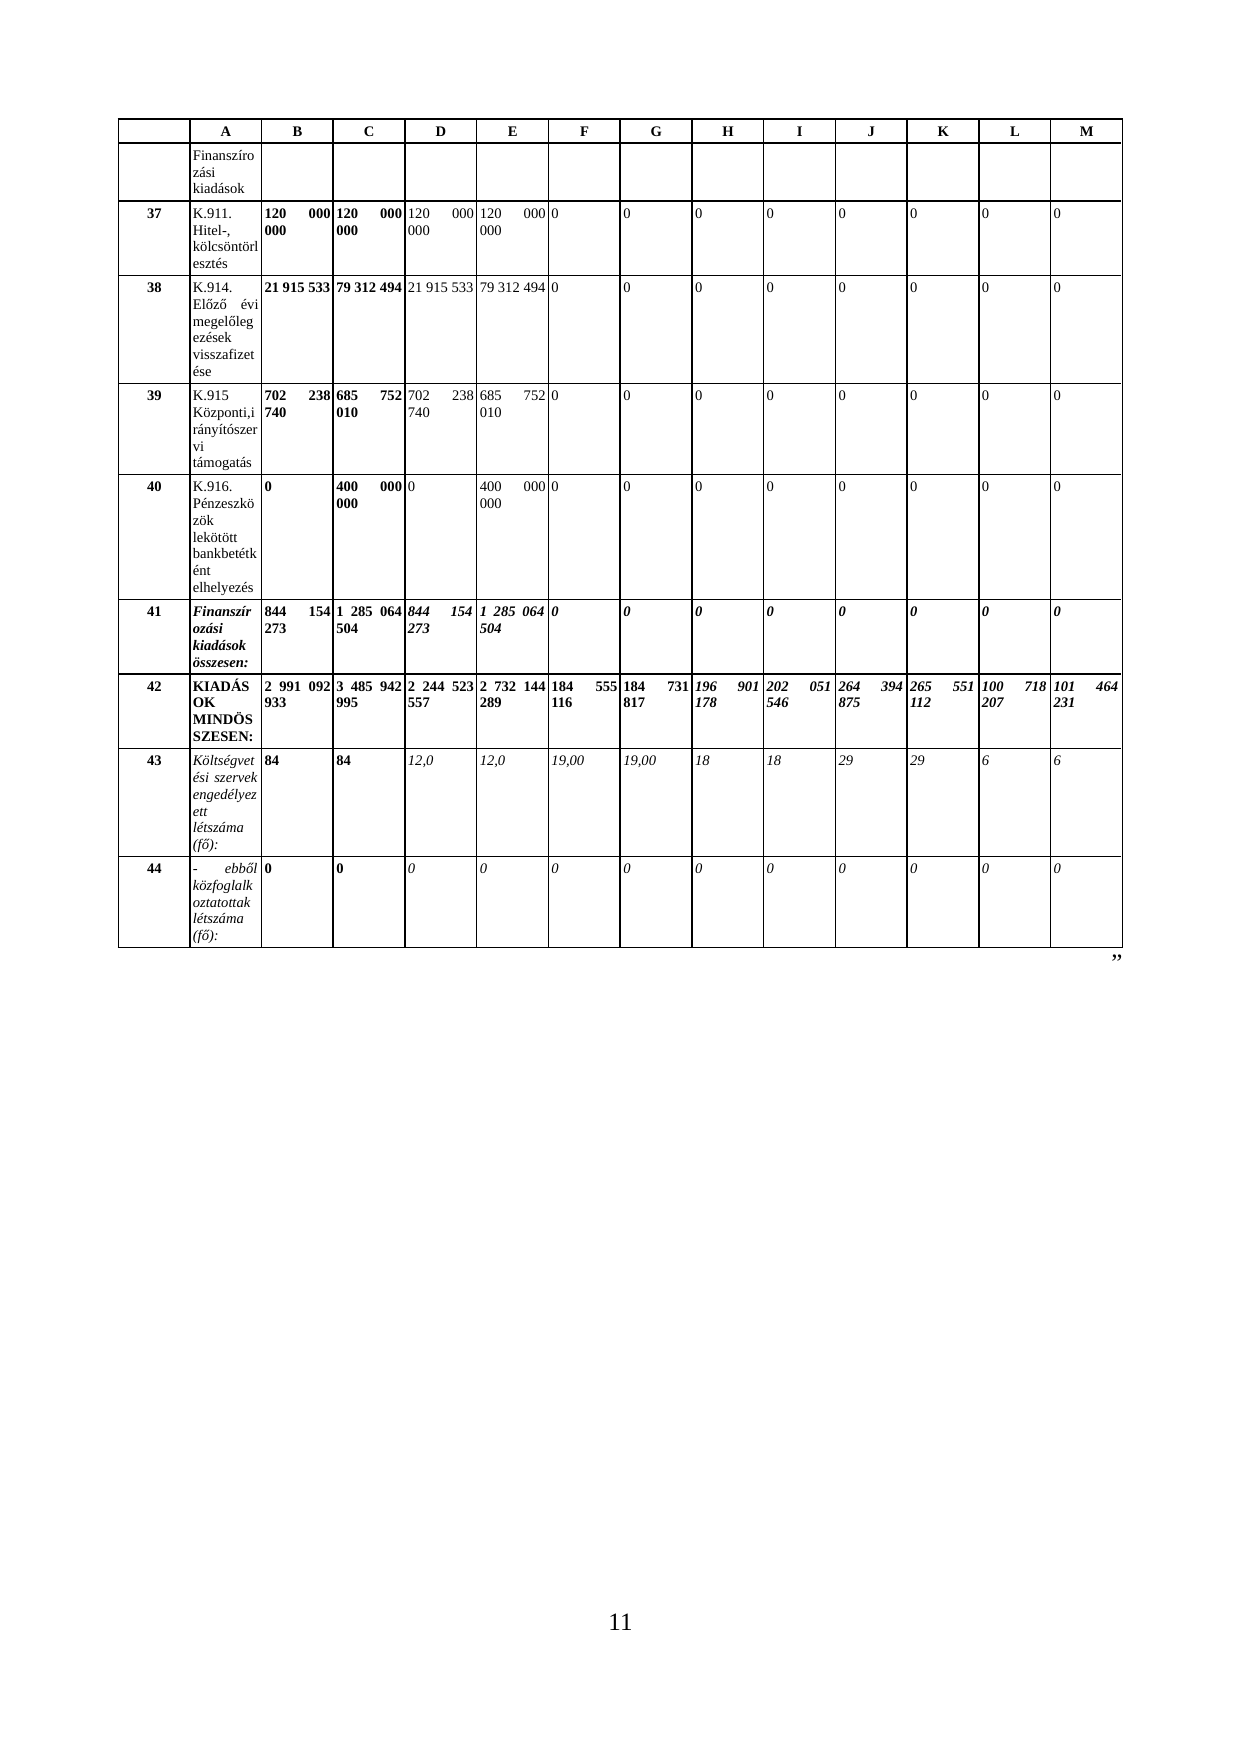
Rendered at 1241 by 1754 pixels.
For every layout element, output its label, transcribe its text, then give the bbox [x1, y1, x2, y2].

table_cell [764, 144, 835, 200]
table_cell 29 [836, 749, 906, 856]
table_cell 79 312 494 [477, 276, 548, 382]
table_cell 0 [980, 857, 1050, 947]
table_cell K.916. Pénzeszközök lekötött bankbetétként elhelyezés [191, 475, 261, 598]
table_cell 0 [836, 276, 906, 382]
table_cell 0 [980, 475, 1050, 598]
table_header C [334, 120, 404, 142]
table_cell 0 [621, 475, 691, 598]
table_cell 400 000 000 [334, 475, 404, 598]
table_cell [477, 144, 548, 200]
table_cell 0 [406, 857, 476, 947]
table_cell 0 [764, 384, 835, 474]
table_cell 844 154 273 [262, 600, 332, 673]
table_cell K.915 Központi,irányítószervi támogatás [191, 384, 261, 474]
table_cell 0 [836, 475, 906, 598]
table_cell 0 [1051, 474, 1122, 598]
table_header J [836, 120, 906, 142]
table_cell [406, 144, 476, 200]
table_cell 12,0 [477, 749, 548, 856]
table_cell 0 [980, 600, 1050, 673]
table_cell 0 [693, 276, 763, 382]
table_header H [693, 120, 763, 142]
table_cell 12,0 [406, 749, 476, 856]
table_cell 2 991 092 933 [262, 675, 332, 747]
table_cell 120 000 000 [262, 202, 332, 274]
table_cell 202 051 546 [764, 675, 835, 747]
table_cell 0 [980, 276, 1050, 382]
table_cell [836, 144, 906, 200]
table_cell 0 [549, 857, 619, 947]
table_header [119, 120, 189, 142]
table_cell 685 752 010 [477, 384, 548, 474]
table_cell 264 394 875 [836, 675, 906, 747]
table_cell 19,00 [549, 749, 619, 856]
table_cell 0 [621, 600, 691, 673]
table_cell 0 [980, 202, 1050, 274]
table_cell 0 [764, 475, 835, 598]
table_cell 120 000 000 [334, 202, 404, 274]
table_cell [1051, 142, 1122, 200]
table_cell Költségvetési szervek engedélyezett létszáma (fő): [191, 749, 261, 856]
table_cell [549, 144, 619, 200]
table_cell K.911. Hitel-, kölcsöntörlesztés [191, 202, 261, 274]
table_cell 0 [836, 202, 906, 274]
table_cell 0 [1051, 200, 1122, 274]
table_cell 2 732 144 289 [477, 675, 548, 747]
table_cell 0 [764, 600, 835, 673]
table_cell 196 901 178 [693, 675, 763, 747]
table_cell 0 [836, 384, 906, 474]
table_cell 0 [334, 857, 404, 947]
text ” [118, 948, 1122, 977]
table_cell 0 [908, 475, 978, 598]
table_cell 1 285 064 504 [477, 600, 548, 673]
table_cell 44 [119, 857, 189, 947]
table_cell 0 [693, 857, 763, 947]
table_cell 0 [693, 202, 763, 274]
table_cell 0 [406, 475, 476, 598]
table_cell 0 [262, 475, 332, 598]
table_cell [693, 144, 763, 200]
table_cell 0 [549, 384, 619, 474]
table_cell 1 285 064 504 [334, 600, 404, 673]
table_cell 36 [119, 144, 189, 200]
table_cell 184 731 817 [621, 675, 691, 747]
table_cell 0 [908, 384, 978, 474]
table_cell 0 [836, 857, 906, 947]
table_cell 120 000 000 [406, 202, 476, 274]
table_cell 37 [119, 202, 189, 274]
table_cell [262, 144, 332, 200]
table_cell 6 [980, 749, 1050, 856]
table_cell 0 [908, 202, 978, 274]
table_cell 0 [621, 857, 691, 947]
table_cell 0 [621, 276, 691, 382]
table_header M [1051, 120, 1122, 142]
table_cell 40 [119, 475, 189, 598]
table_cell 2 244 523 557 [406, 675, 476, 747]
table_cell 685 752 010 [334, 384, 404, 474]
table_cell 0 [1051, 383, 1122, 474]
table_cell Finanszírozási kiadások összesen: [191, 600, 261, 673]
table_cell 0 [1051, 599, 1122, 673]
table_cell 0 [693, 384, 763, 474]
table_header E [477, 120, 548, 142]
table_cell [334, 144, 404, 200]
table_cell 41 [119, 600, 189, 673]
table_cell 18 [764, 749, 835, 856]
table_header D [406, 120, 476, 142]
table_cell 0 [764, 857, 835, 947]
table_header K [908, 120, 978, 142]
table_cell 265 551 112 [908, 675, 978, 747]
table_cell KIADÁSOK MINDÖSSZESEN: [191, 675, 261, 747]
table_cell 0 [764, 202, 835, 274]
table_header L [980, 120, 1050, 142]
table_cell 0 [621, 202, 691, 274]
table_cell 0 [477, 857, 548, 947]
table_cell 0 [980, 384, 1050, 474]
table_cell 79 312 494 [334, 276, 404, 382]
table_cell [908, 144, 978, 200]
table_cell 0 [908, 276, 978, 382]
table_cell 844 154 273 [406, 600, 476, 673]
table_cell 702 238 740 [262, 384, 332, 474]
table_cell 38 [119, 276, 189, 382]
table_header I [764, 120, 835, 142]
table_header G [621, 120, 691, 142]
table_cell 0 [549, 276, 619, 382]
table_cell 19,00 [621, 749, 691, 856]
table_cell K.9. Finanszírozási kiadások [191, 144, 261, 200]
table_header F [549, 120, 619, 142]
table_cell - ebből közfoglalkoztatottak létszáma (fő): [191, 857, 261, 947]
table_cell 84 [334, 749, 404, 856]
table_cell 101 464 231 [1051, 673, 1122, 747]
table_cell 0 [1051, 856, 1122, 947]
table_cell 21 915 533 [406, 276, 476, 382]
table_cell 0 [908, 857, 978, 947]
table_cell 0 [262, 857, 332, 947]
table_cell 184 555 116 [549, 675, 619, 747]
table_cell K.914. Előző évi megelőlegezések visszafizetése [191, 276, 261, 382]
table_cell 0 [549, 600, 619, 673]
table_cell 120 000 000 [477, 202, 548, 274]
table_cell 84 [262, 749, 332, 856]
table_cell [980, 144, 1050, 200]
table_header A [191, 120, 261, 142]
table_header B [262, 120, 332, 142]
table_cell 0 [621, 384, 691, 474]
table_cell 400 000 000 [477, 475, 548, 598]
table_cell 0 [836, 600, 906, 673]
table_cell 702 238 740 [406, 384, 476, 474]
table_cell 0 [908, 600, 978, 673]
table_cell 0 [764, 276, 835, 382]
table_cell 0 [693, 600, 763, 673]
table_cell 0 [549, 475, 619, 598]
table_cell 6 [1051, 748, 1122, 856]
table_cell 0 [549, 202, 619, 274]
table_cell [621, 144, 691, 200]
table_cell 0 [1051, 275, 1122, 382]
table_cell 39 [119, 384, 189, 474]
table_cell 21 915 533 [262, 276, 332, 382]
table_cell 42 [119, 675, 189, 747]
table_cell 18 [693, 749, 763, 856]
table_cell 3 485 942 995 [334, 675, 404, 747]
table_cell 100 718 207 [980, 675, 1050, 747]
table_cell 29 [908, 749, 978, 856]
table_cell 43 [119, 749, 189, 856]
table_cell 0 [693, 475, 763, 598]
